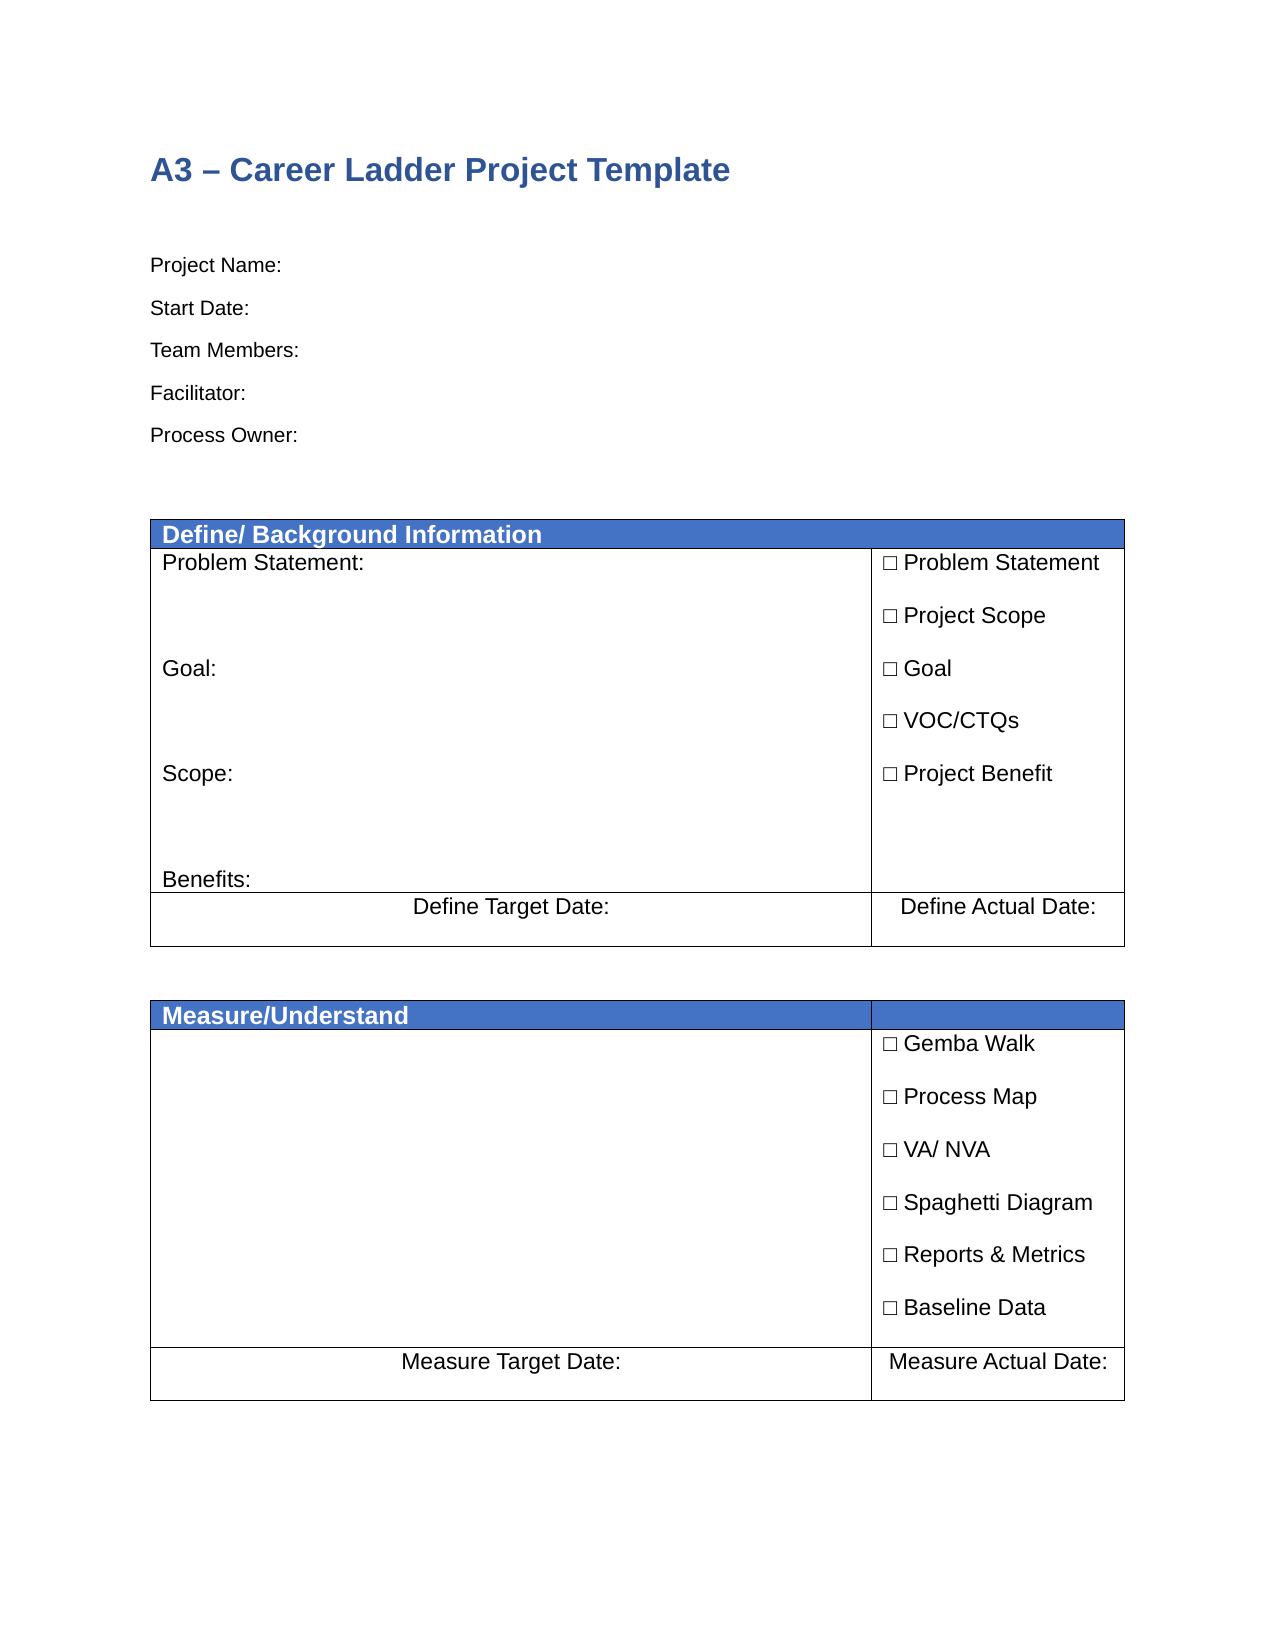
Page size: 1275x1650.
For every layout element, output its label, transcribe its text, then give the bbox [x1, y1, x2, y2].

text Start Date: [150, 296, 1125, 320]
table_cell Measure Actual Date: [872, 1348, 1124, 1400]
text Facilitator: [150, 381, 1125, 405]
text Process Owner: [150, 423, 1125, 447]
table_cell Define Target Date: [151, 893, 871, 946]
table_cell Define Actual Date: [872, 893, 1124, 946]
table_cell Problem Statement: Goal: Scope: Benefits: [151, 549, 871, 892]
table_cell □ Problem Statement □ Project Scope □ Goal □ VOC/CTQs □ Project Benefit [872, 549, 1124, 892]
table_header Measure/Understand [151, 1001, 871, 1029]
table_cell □ Gemba Walk □ Process Map □ VA/ NVA □ Spaghetti Diagram □ Reports & Metrics □ Baseline Data [872, 1030, 1124, 1347]
text A3 – Career Ladder Project Template [150, 150, 1125, 188]
table_header Define/ Background Information [151, 520, 1124, 548]
table_cell Measure Target Date: [151, 1348, 871, 1400]
text Project Name: [150, 253, 1125, 277]
text Team Members: [150, 338, 1125, 362]
table_cell [151, 1030, 871, 1347]
table_header [872, 1001, 1124, 1029]
